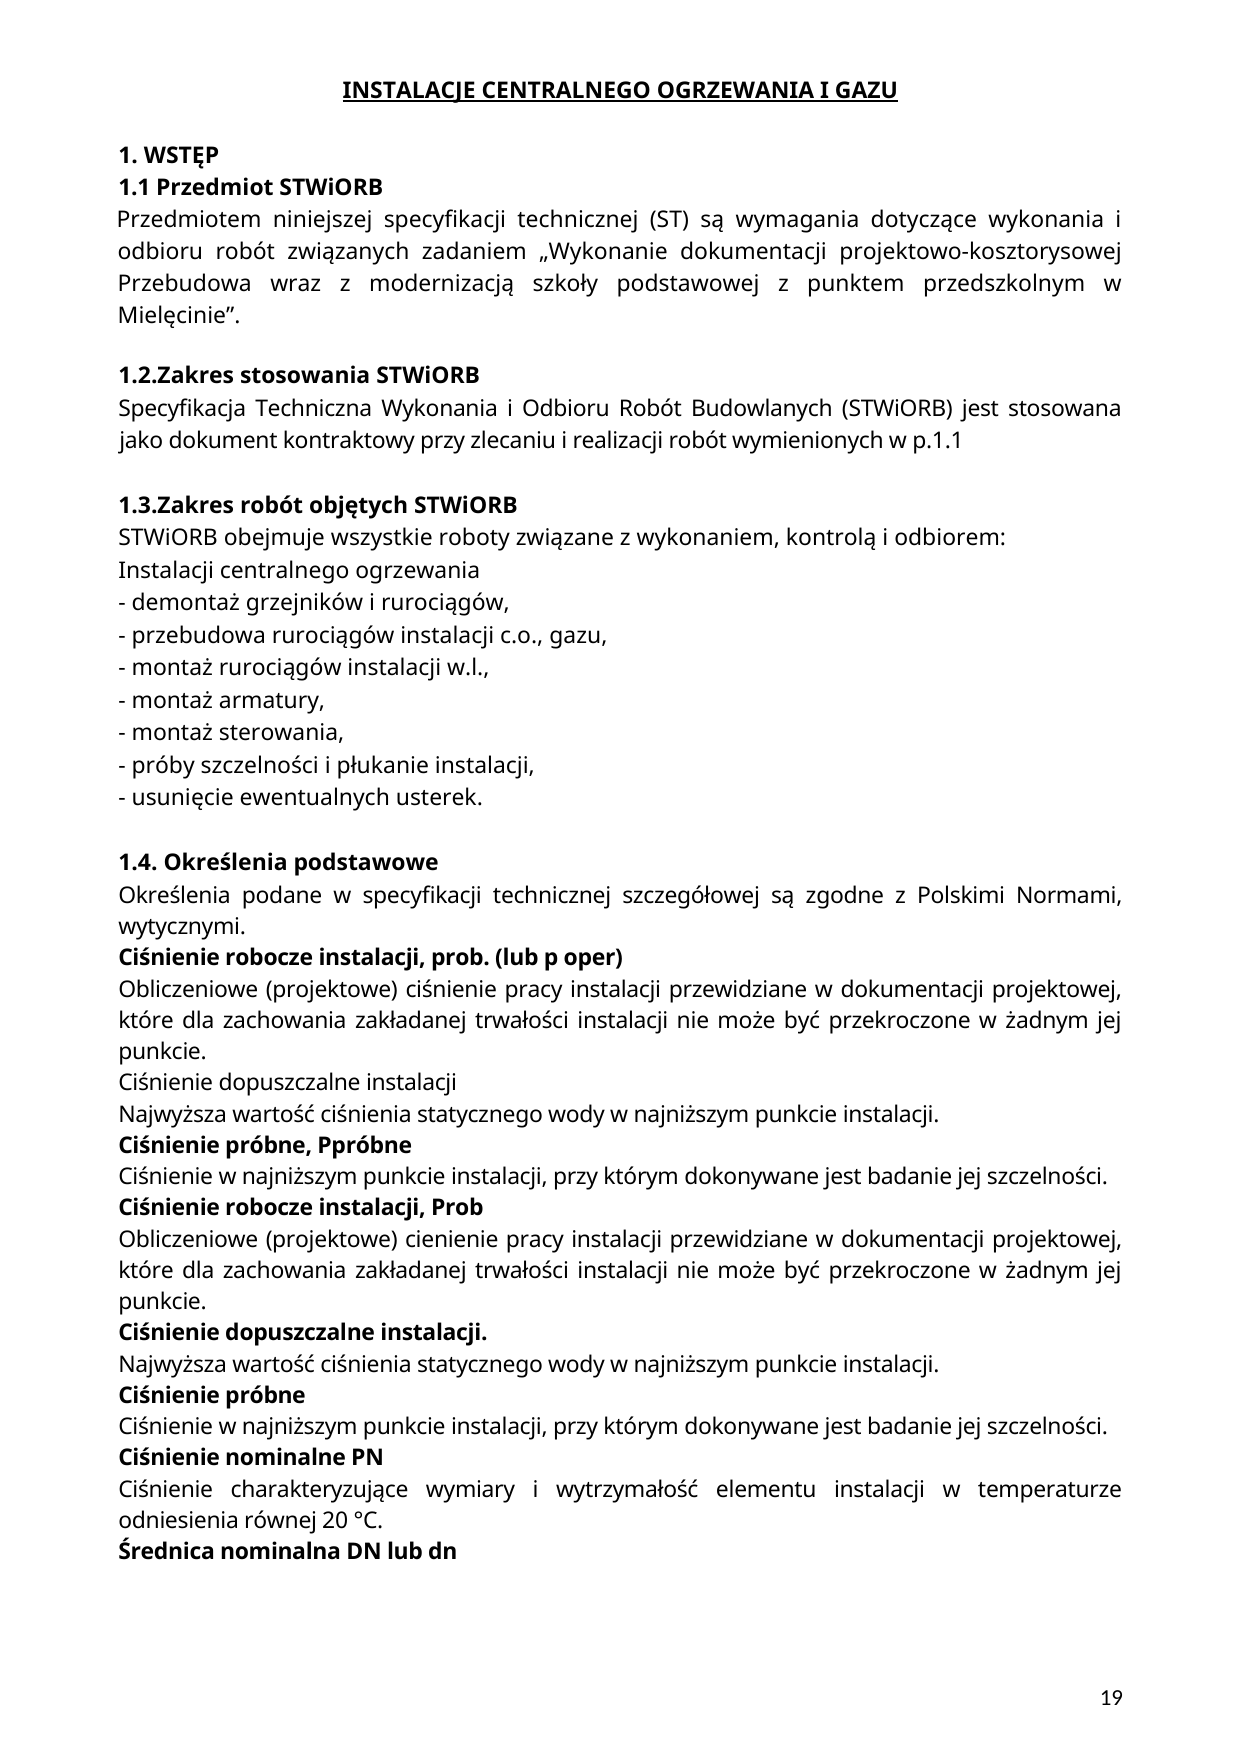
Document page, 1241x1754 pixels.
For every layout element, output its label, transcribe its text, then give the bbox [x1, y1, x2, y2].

text 1.1 Przedmiot STWiORB [118, 171, 1123, 203]
text Obliczeniowe (projektowe) ciśnienie pracy instalacji przewidziane w dokumentacji projektowej, które dla zachowania zakładanej trwałości instalacji nie może być przekroczone w żadnym jej punkcie. [118, 973, 1123, 1066]
text Ciśnienie robocze instalacji, Prob [118, 1191, 1123, 1223]
text Obliczeniowe (projektowe) cienienie pracy instalacji przewidziane w dokumentacji projektowej, które dla zachowania zakładanej trwałości instalacji nie może być przekroczone w żadnym jej punkcie. [118, 1223, 1123, 1316]
text Ciśnienie robocze instalacji, prob. (lub p oper) [118, 941, 1123, 973]
text STWiORB obejmuje wszystkie roboty związane z wykonaniem, kontrolą i odbiorem: [118, 521, 1123, 553]
text Ciśnienie dopuszczalne instalacji. [118, 1316, 1123, 1348]
text INSTALACJE CENTRALNEGO OGRZEWANIA I GAZU [118, 74, 1123, 105]
text Określenia podane w specyfikacji technicznej szczegółowej są zgodne z Polskimi Normami, wytycznymi. [118, 879, 1123, 941]
text Przedmiotem niniejszej specyfikacji technicznej (ST) są wymagania dotyczące wykonania i odbioru robót związanych zadaniem „Wykonanie dokumentacji projektowo-kosztorysowej Przebudowa wraz z modernizacją szkoły podstawowej z punktem przedszkolnym w Mielęcinie”. [116, 203, 1123, 330]
text - montaż rurociągów instalacji w.l., [118, 651, 1123, 683]
text 1. WSTĘP [118, 139, 1123, 170]
text - montaż armatury, [118, 684, 1123, 715]
text Średnica nominalna DN lub dn [118, 1535, 1123, 1566]
text Ciśnienie próbne, Ppróbne [118, 1129, 1123, 1160]
text Najwyższa wartość ciśnienia statycznego wody w najniższym punkcie instalacji. [118, 1098, 1123, 1129]
text Ciśnienie nominalne PN [118, 1441, 1123, 1473]
text - przebudowa rurociągów instalacji c.o., gazu, [118, 619, 1123, 650]
text Ciśnienie w najniższym punkcie instalacji, przy którym dokonywane jest badanie jej szczelności. [118, 1160, 1123, 1191]
text 1.4. Określenia podstawowe [118, 846, 1123, 878]
text Najwyższa wartość ciśnienia statycznego wody w najniższym punkcie instalacji. [118, 1348, 1123, 1379]
text - usunięcie ewentualnych usterek. [118, 781, 1123, 813]
text - próby szczelności i płukanie instalacji, [118, 749, 1123, 780]
text 1.3.Zakres robót objętych STWiORB [118, 489, 1123, 520]
text - demontaż grzejników i rurociągów, [118, 586, 1123, 618]
text Ciśnienie w najniższym punkcie instalacji, przy którym dokonywane jest badanie jej szczelności. [118, 1410, 1123, 1441]
text Ciśnienie dopuszczalne instalacji [118, 1066, 1123, 1098]
text Specyfikacja Techniczna Wykonania i Odbioru Robót Budowlanych (STWiORB) jest stosowana jako dokument kontraktowy przy zlecaniu i realizacji robót wymienionych w p.1.1 [118, 392, 1123, 455]
text - montaż sterowania, [118, 716, 1123, 748]
text 1.2.Zakres stosowania STWiORB [118, 359, 1123, 390]
text Ciśnienie charakteryzujące wymiary i wytrzymałość elementu instalacji w temperaturze odniesienia równej 20 °C. [118, 1473, 1123, 1535]
text Ciśnienie próbne [118, 1379, 1123, 1410]
text Instalacji centralnego ogrzewania [118, 554, 1123, 585]
